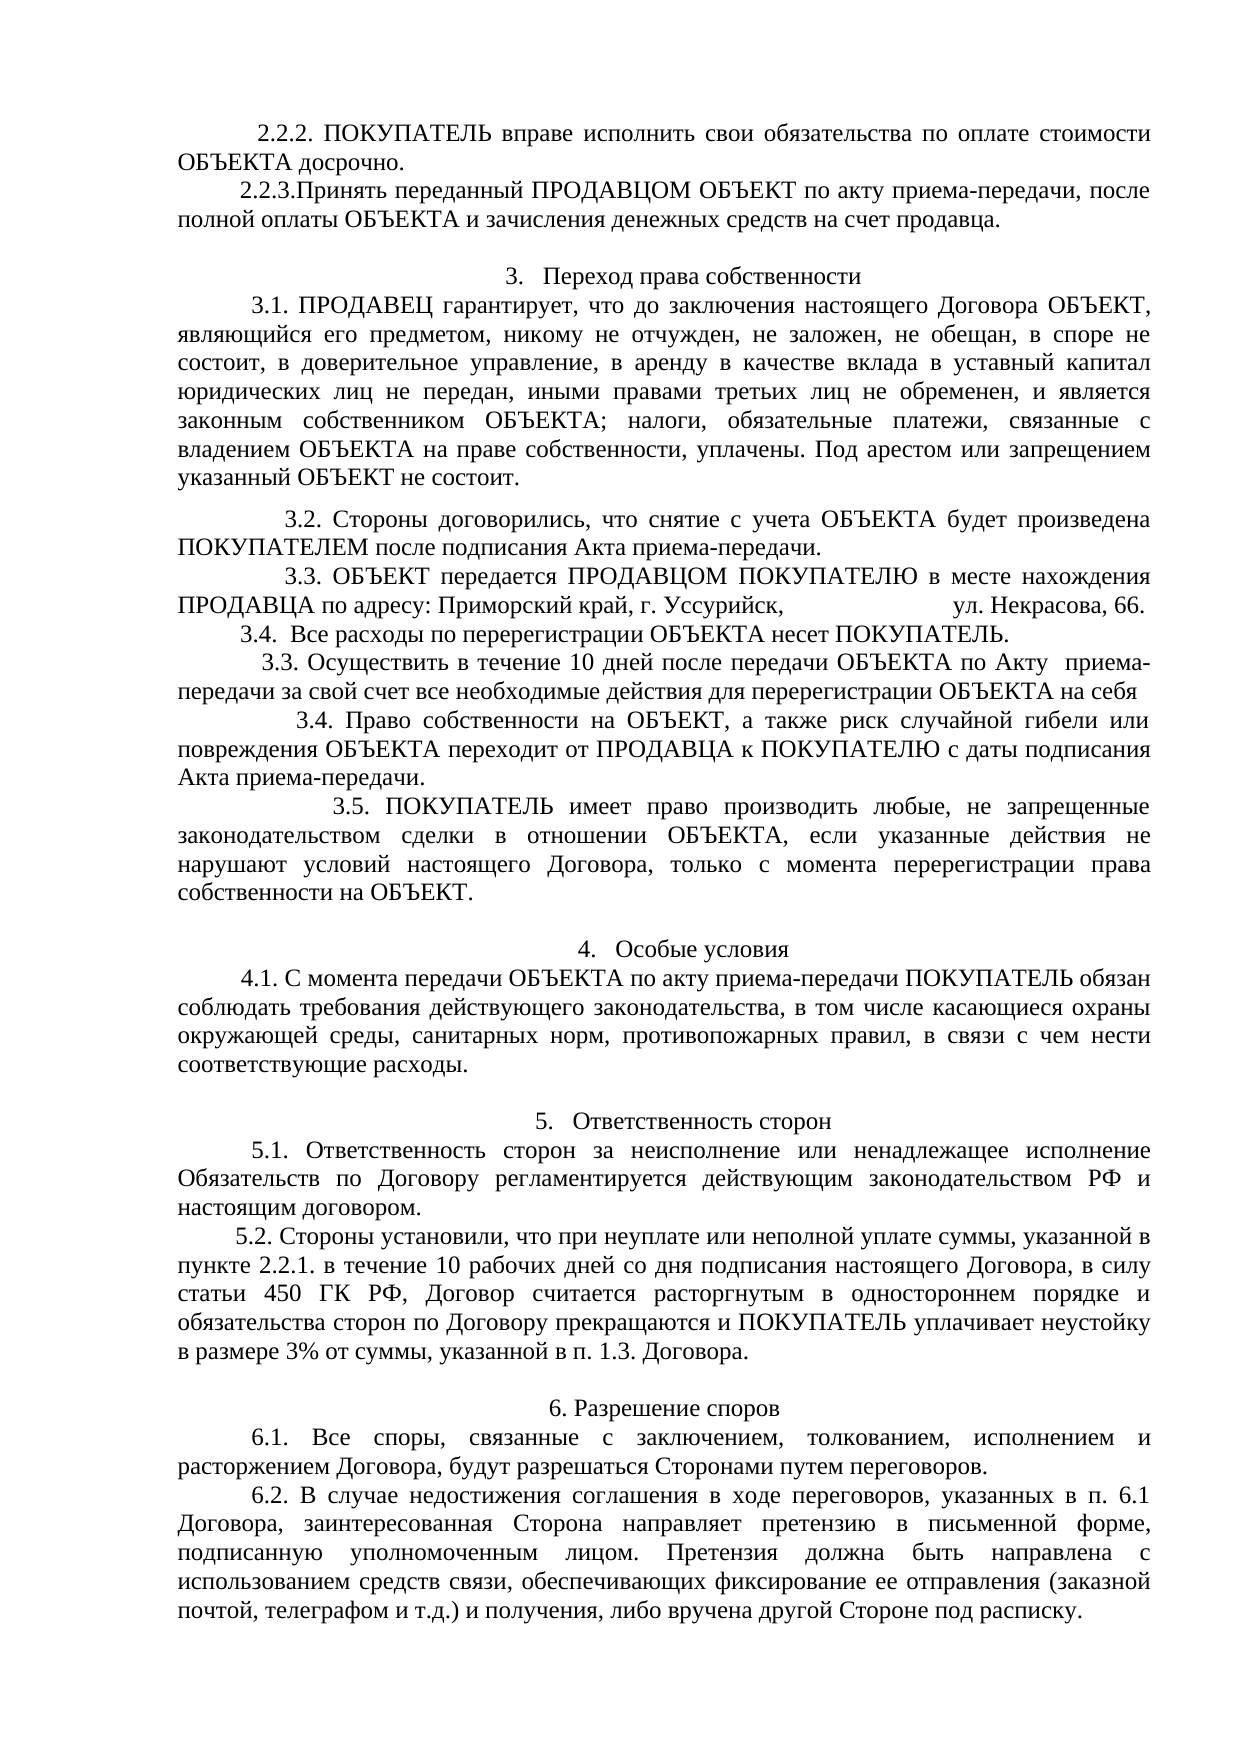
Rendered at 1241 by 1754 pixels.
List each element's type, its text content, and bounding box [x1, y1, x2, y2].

text 6. Разрешение споров [177, 1393, 1152, 1422]
text 5.2. Стороны установили, что при неуплате или неполной уплате суммы, указанной в пункте 2.2.1. в течение 10 рабочих дней со дня подписания настоящего Договора, в силу статьи 450 ГК РФ, Договор считается расторгнутым в одностороннем порядке и обязательства сторон по Договору прекращаются и ПОКУПАТЕЛЬ уплачивает неустойку в размере 3% от суммы, указанной в п. 1.3. Договора. [177, 1221, 1152, 1365]
list Особые условия [215, 934, 1152, 963]
text 3.4. Право собственности на ОБЪЕКТ, а также риск случайной гибели или повреждения ОБЪЕКТА переходит от ПРОДАВЦА к ПОКУПАТЕЛЮ с даты подписания Акта приема-передачи. [177, 705, 1152, 791]
text 2.2.3.Принять переданный ПРОДАВЦОМ ОБЪЕКТ по акту приема-передачи, после полной оплаты ОБЪЕКТА и зачисления денежных средств на счет продавца. [177, 176, 1152, 233]
list Переход права собственности [215, 261, 1152, 290]
text 3.2. Стороны договорились, что снятие с учета ОБЪЕКТА будет произведена ПОКУПАТЕЛЕМ после подписания Акта приема-передачи. [177, 504, 1152, 561]
text 2.2.2. ПОКУПАТЕЛЬ вправе исполнить свои обязательства по оплате стоимости ОБЪЕКТА досрочно. [177, 118, 1152, 176]
text 4.1. С момента передачи ОБЪЕКТА по акту приема-передачи ПОКУПАТЕЛЬ обязан соблюдать требования действующего законодательства, в том числе касающиеся охраны окружающей среды, санитарных норм, противопожарных правил, в связи с чем нести соответствующие расходы. [177, 963, 1152, 1078]
text 3.3. ОБЪЕКТ передается ПРОДАВЦОМ ПОКУПАТЕЛЮ в месте нахождения ПРОДАВЦА по адресу: Приморский край, г. Уссурийск, ул. Некрасова, 66. [177, 561, 1152, 619]
list Ответственность сторон [215, 1106, 1152, 1135]
text 3.4. Все расходы по перерегистрации ОБЪЕКТА несет ПОКУПАТЕЛЬ. [177, 619, 1152, 647]
text 3.1. ПРОДАВЕЦ гарантирует, что до заключения настоящего Договора ОБЪЕКТ, являющийся его предметом, никому не отчужден, не заложен, не обещан, в споре не состоит, в доверительное управление, в аренду в качестве вклада в уставный капитал юридических лиц не передан, иными правами третьих лиц не обременен, и является законным собственником ОБЪЕКТА; налоги, обязательные платежи, связанные с владением ОБЪЕКТА на праве собственности, уплачены. Под арестом или запрещением указанный ОБЪЕКТ не состоит. [177, 290, 1152, 491]
text 3.5. ПОКУПАТЕЛЬ имеет право производить любые, не запрещенные законодательством сделки в отношении ОБЪЕКТА, если указанные действия не нарушают условий настоящего Договора, только с момента перерегистрации права собственности на ОБЪЕКТ. [177, 791, 1152, 906]
text 3.3. Осуществить в течение 10 дней после передачи ОБЪЕКТА по Акту приема-передачи за свой счет все необходимые действия для перерегистрации ОБЪЕКТА на себя [177, 647, 1152, 705]
text 6.1. Все споры, связанные с заключением, толкованием, исполнением и расторжением Договора, будут разрешаться Сторонами путем переговоров. [177, 1422, 1152, 1480]
text 6.2. В случае недостижения соглашения в ходе переговоров, указанных в п. 6.1 Договора, заинтересованная Сторона направляет претензию в письменной форме, подписанную уполномоченным лицом. Претензия должна быть направлена с использованием средств связи, обеспечивающих фиксирование ее отправления (заказной почтой, телеграфом и т.д.) и получения, либо вручена другой Стороне под расписку. [177, 1480, 1152, 1623]
text 5.1. Ответственность сторон за неисполнение или ненадлежащее исполнение Обязательств по Договору регламентируется действующим законодательством РФ и настоящим договором. [177, 1135, 1152, 1221]
